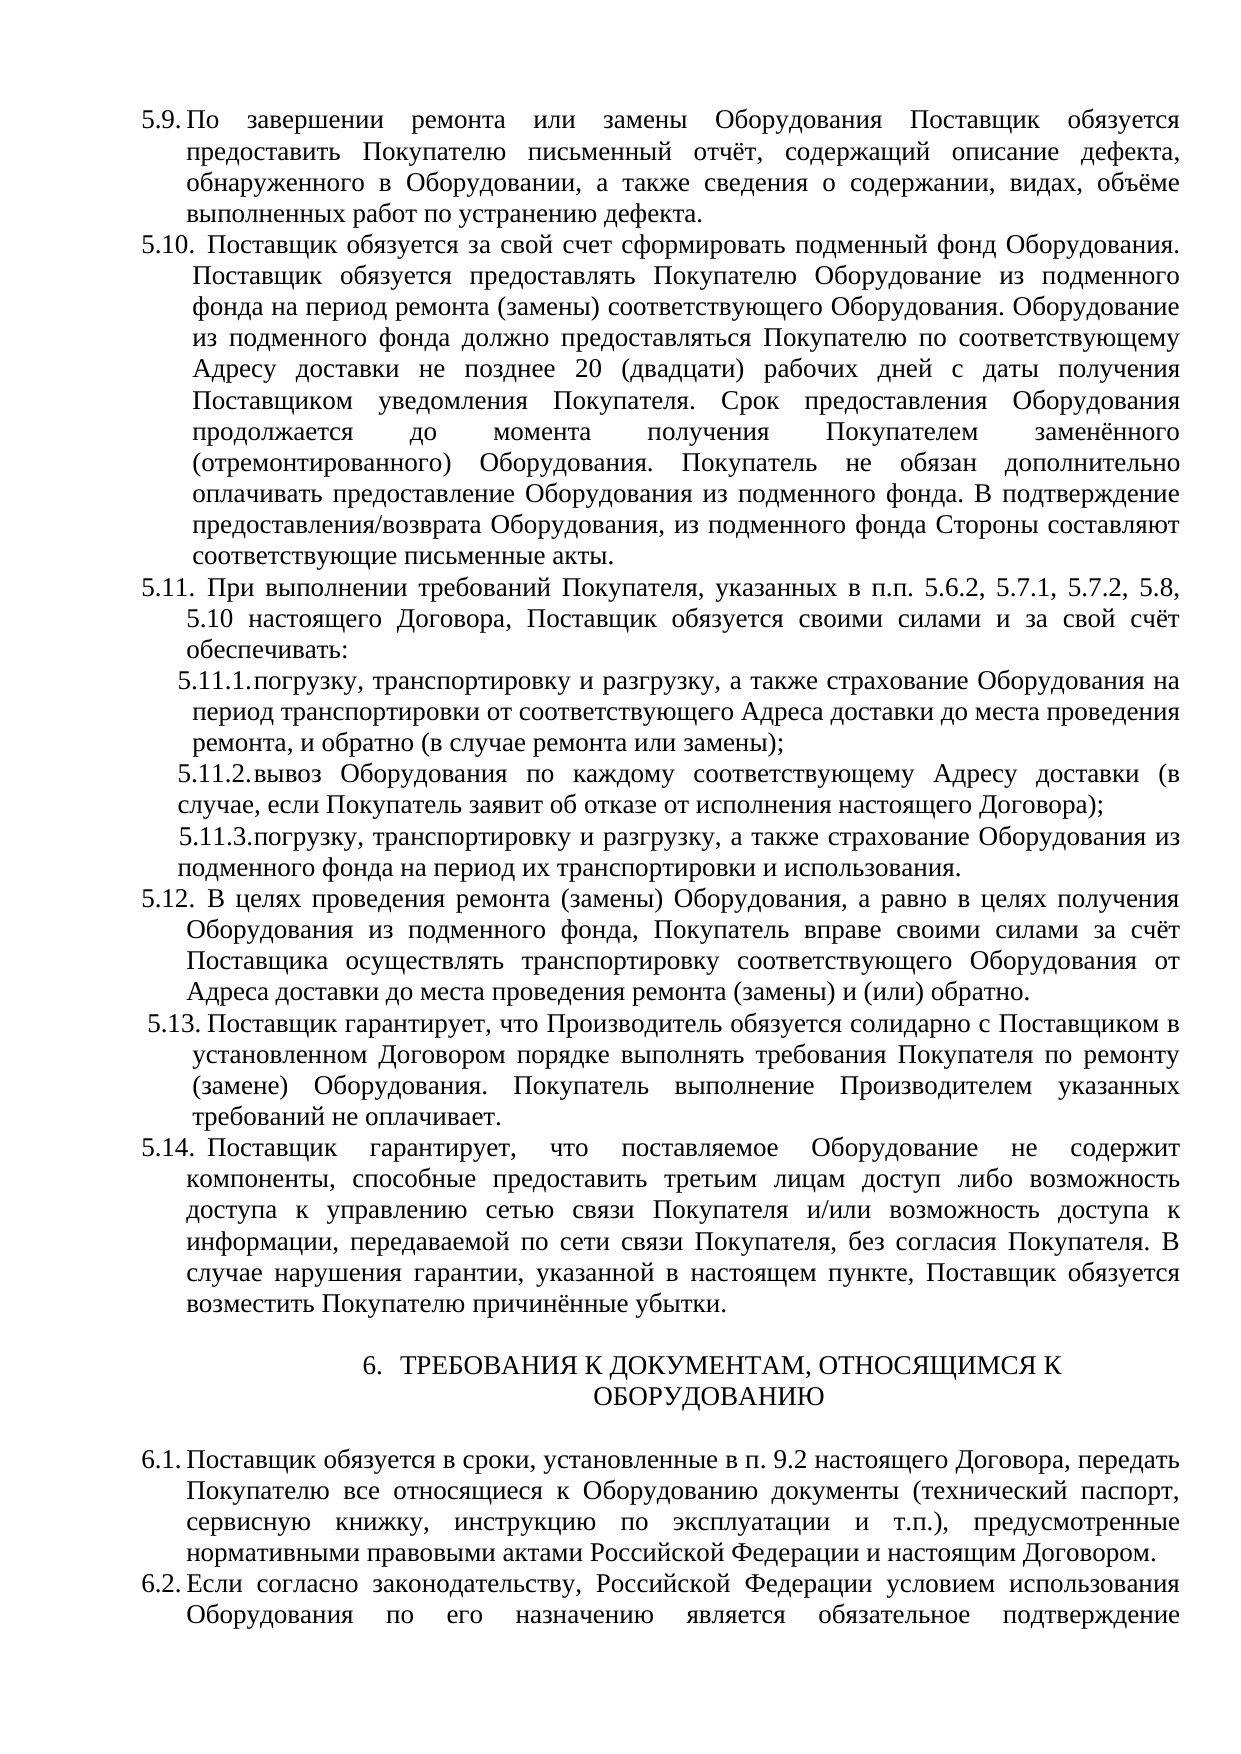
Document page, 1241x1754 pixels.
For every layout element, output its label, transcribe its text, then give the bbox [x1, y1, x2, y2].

list погрузку, транспортировку и разгрузку, а также страхование Оборудования на период транспортировки от соответствующего Адреса доставки до места проведения ремонта, и обратно (в случае ремонта или замены); [177, 664, 1181, 757]
list По завершении ремонта или замены Оборудования Поставщик обязуется предоставить Покупателю письменный отчёт, содержащий описание дефекта, обнаруженного в Оборудовании, а также сведения о содержании, видах, объёме выполненных работ по устранению дефекта. [141, 103, 1181, 228]
list При выполнении требований Покупателя, указанных в п.п. 5.6.2, 5.7.1, 5.7.2, 5.8, 5.10 настоящего Договора, Поставщик обязуется своими силами и за свой счёт обеспечивать: [141, 571, 1181, 664]
list Поставщик обязуется за свой счет сформировать подменный фонд Оборудования. Поставщик обязуется предоставлять Покупателю Оборудование из подменного фонда на период ремонта (замены) соответствующего Оборудования. Оборудование из подменного фонда должно предоставляться Покупателю по соответствующему Адресу доставки не позднее 20 (двадцати) рабочих дней с даты получения Поставщиком уведомления Покупателя. Срок предоставления Оборудования продолжается до момента получения Покупателем заменённого (отремонтированного) Оборудования. Покупатель не обязан дополнительно оплачивать предоставление Оборудования из подменного фонда. В подтверждение предоставления/возврата Оборудования, из подменного фонда Стороны составляют соответствующие письменные акты. [141, 228, 1181, 571]
list погрузку, транспортировку и разгрузку, а также страхование Оборудования из подменного фонда на период их транспортировки и использования. [177, 820, 1181, 882]
list ТРЕБОВАНИЯ К ДОКУМЕНТАМ, ОТНОСЯЩИМСЯ К ОБОРУДОВАНИЮ [236, 1349, 1181, 1412]
list вывоз Оборудования по каждому соответствующему Адресу доставки (в случае, если Покупатель заявит об отказе от исполнения настоящего Договора); [177, 757, 1181, 820]
list Поставщик гарантирует, что Производитель обязуется солидарно с Поставщиком в установленном Договором порядке выполнять требования Покупателя по ремонту (замене) Оборудования. Покупатель выполнение Производителем указанных требований не оплачивает. [147, 1007, 1181, 1131]
list В целях проведения ремонта (замены) Оборудования, а равно в целях получения Оборудования из подменного фонда, Покупатель вправе своими силами за счёт Поставщика осуществлять транспортировку соответствующего Оборудования от Адреса доставки до места проведения ремонта (замены) и (или) обратно. [141, 882, 1181, 1007]
list Поставщик гарантирует, что поставляемое Оборудование не содержит компоненты, способные предоставить третьим лицам доступ либо возможность доступа к управлению сетью связи Покупателя и/или возможность доступа к информации, передаваемой по сети связи Покупателя, без согласия Покупателя. В случае нарушения гарантии, указанной в настоящем пункте, Поставщик обязуется возместить Покупателю причинённые убытки. [141, 1131, 1181, 1318]
list Поставщик обязуется в сроки, установленные в п. 9.2 настоящего Договора, передать Покупателю все относящиеся к Оборудованию документы (технический паспорт, сервисную книжку, инструкцию по эксплуатации и т.п.), предусмотренные нормативными правовыми актами Российской Федерации и настоящим Договором. [141, 1443, 1181, 1567]
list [141, 1567, 1181, 1629]
